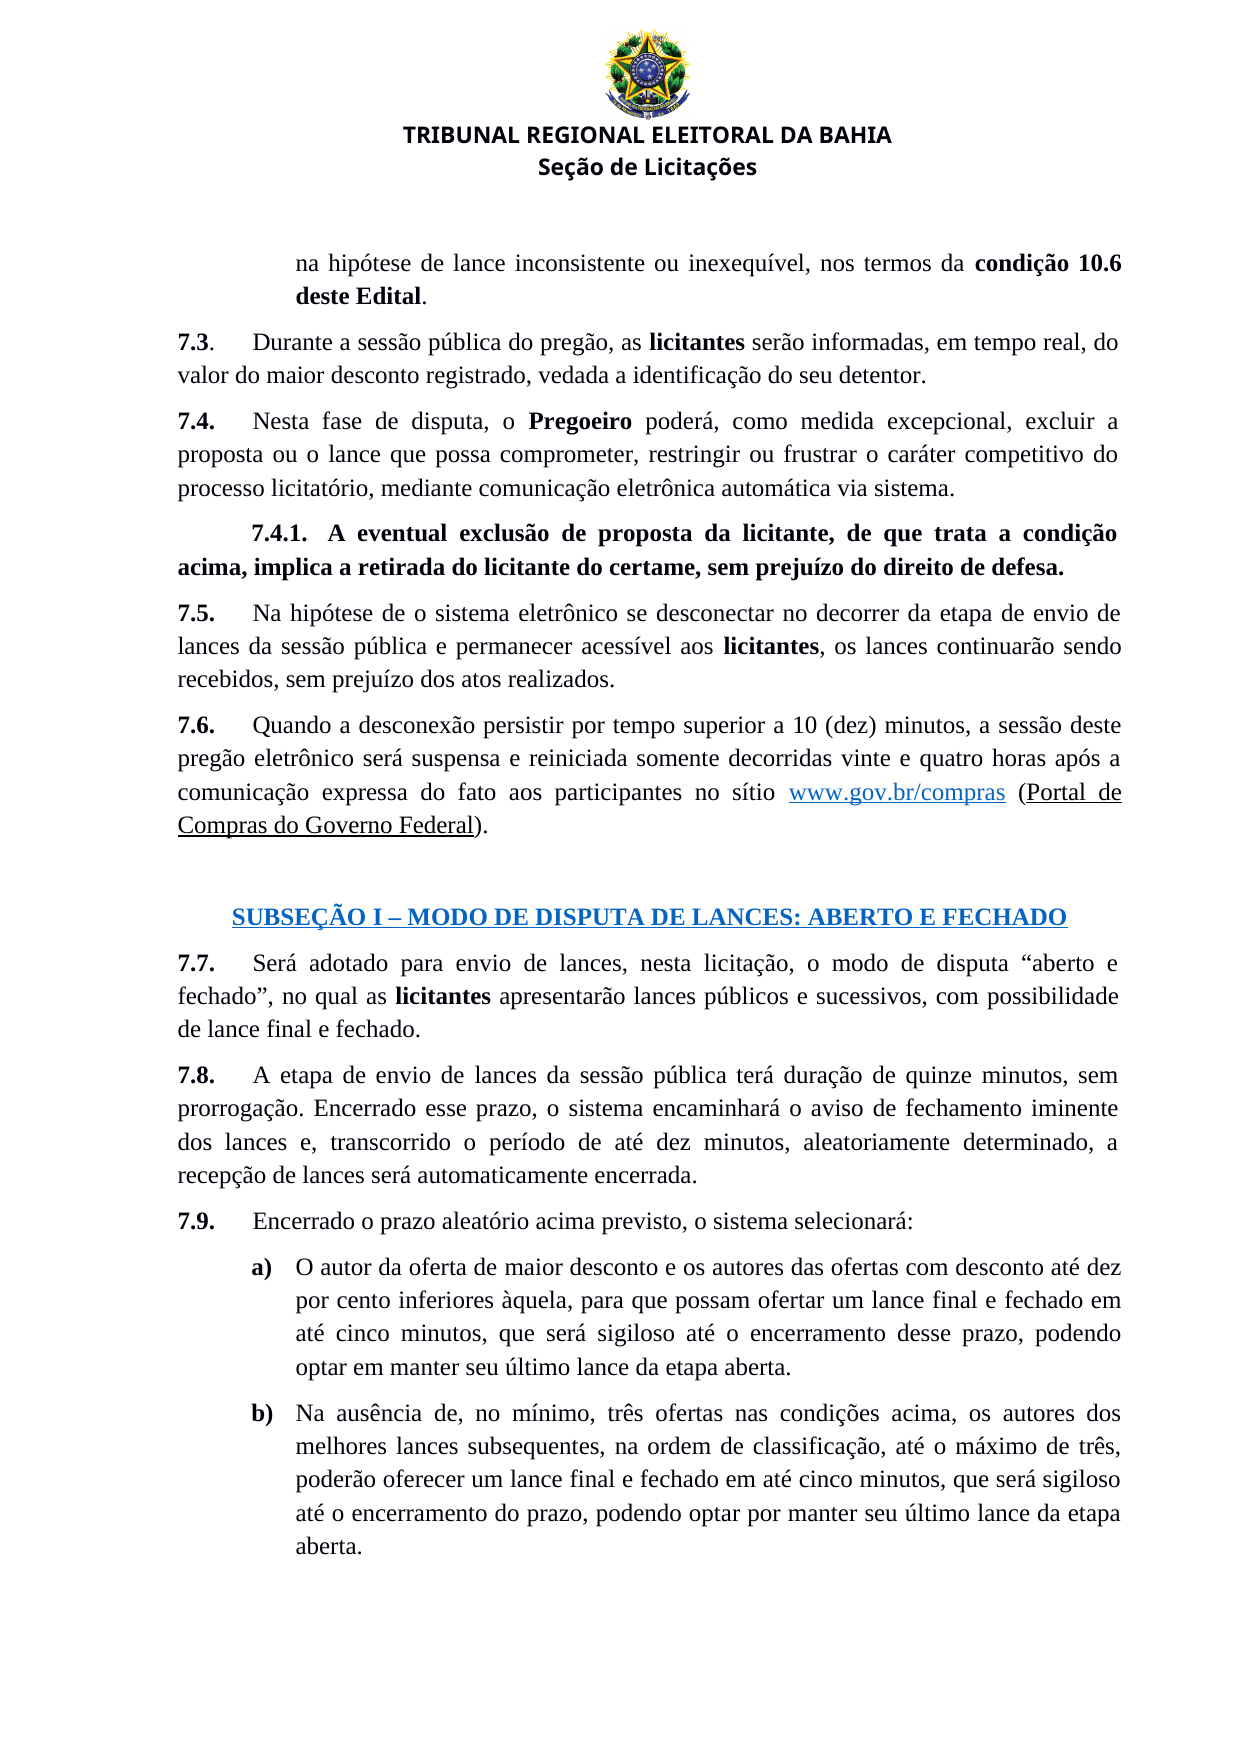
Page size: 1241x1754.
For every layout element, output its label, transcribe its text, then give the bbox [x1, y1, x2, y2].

text 7.5. Na hipótese de o sistema eletrônico se desconectar no decorrer da etapa de envio de lances da sessão pública e permanecer acessível aos licitantes, os lances continuarão sendo recebidos, sem prejuízo dos atos realizados. [177, 594, 1122, 694]
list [251, 244, 1122, 311]
text 7.9. Encerrado o prazo aleatório acima previsto, o sistema selecionará: [177, 1203, 1119, 1236]
text SUBSEÇÃO I – MODO DE DISPUTA DE LANCES: ABERTO E FECHADO [177, 898, 1122, 932]
text 7.3. Durante a sessão pública do pregão, as licitantes serão informadas, em tempo real, do valor do maior desconto registrado, vedada a identificação do seu detentor. [177, 323, 1119, 390]
text 7.4. Nesta fase de disputa, o Pregoeiro poderá, como medida excepcional, excluir a proposta ou o lance que possa comprometer, restringir ou frustrar o caráter competitivo do processo licitatório, mediante comunicação eletrônica automática via sistema. [177, 403, 1119, 503]
text 7.4.1. A eventual exclusão de proposta da licitante, de que trata a condição acima, implica a retirada do licitante do certame, sem prejuízo do direito de defesa. [177, 515, 1119, 582]
text 7.7. Será adotado para envio de lances, nesta licitação, o modo de disputa “aberto e fechado”, no qual as licitantes apresentarão lances públicos e sucessivos, com possibilidade de lance final e fechado. [177, 944, 1119, 1044]
text 7.6. Quando a desconexão persistir por tempo superior a 10 (dez) minutos, a sessão deste pregão eletrônico será suspensa e reiniciada somente decorridas vinte e quatro horas após a comunicação expressa do fato aos participantes no sítio www.gov.br/compras (Portal de Compras do Governo Federal). [177, 707, 1122, 840]
text 7.8. A etapa de envio de lances da sessão pública terá duração de quinze minutos, sem prorrogação. Encerrado esse prazo, o sistema encaminhará o aviso de fechamento iminente dos lances e, transcorrido o período de até dez minutos, aleatoriamente determinado, a recepção de lances será automaticamente encerrada. [177, 1057, 1119, 1190]
list Na ausência de, no mínimo, três ofertas nas condições acima, os autores dos melhores lances subsequentes, na ordem de classificação, até o máximo de três, poderão oferecer um lance final e fechado em até cinco minutos, que será sigiloso até o encerramento do prazo, podendo optar por manter seu último lance da etapa aberta. [251, 1394, 1122, 1561]
list O autor da oferta de maior desconto e os autores das ofertas com desconto até dez por cento inferiores àquela, para que possam ofertar um lance final e fechado em até cinco minutos, que será sigiloso até o encerramento desse prazo, podendo optar em manter seu último lance da etapa aberta. [251, 1248, 1122, 1382]
